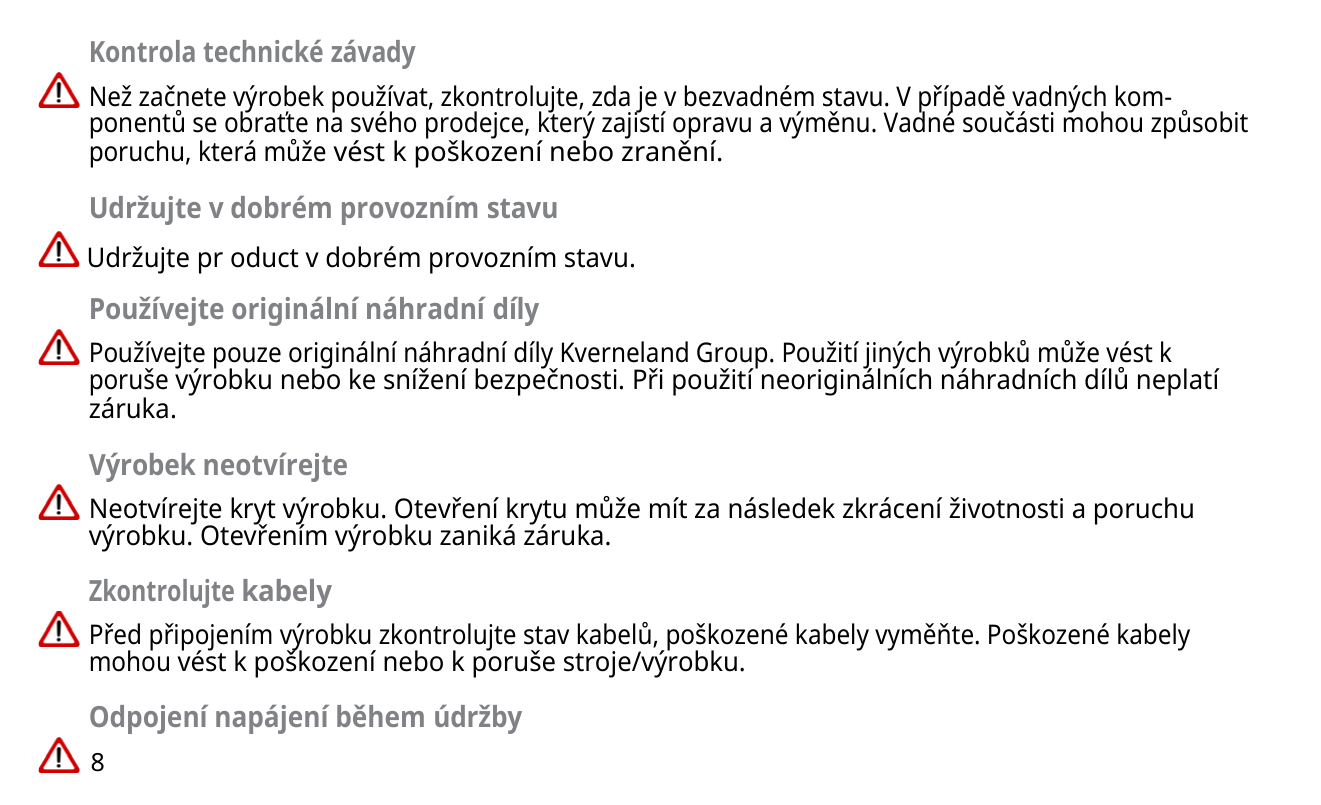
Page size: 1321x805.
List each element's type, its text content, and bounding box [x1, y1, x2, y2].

subtitle Kontrola technické závady [88, 32, 1258, 71]
subtitle Výrobek neotvírejte [88, 444, 1258, 483]
text Udržujte pr oduct v dobrém provozním stavu. [38, 232, 1258, 275]
picture [38, 72, 80, 108]
picture [38, 329, 80, 365]
subtitle Zkontrolujte kabely [88, 570, 1258, 610]
subtitle Udržujte v dobrém provozním stavu [88, 187, 1258, 227]
text Neotvírejte kryt výrobku. Otevření krytu může mít za následek zkrácení životnosti a poruchu výrobku. Otevřením výrobku zaniká záruka. [88, 495, 1232, 553]
text Používejte pouze originální náhradní díly Kverneland Group. Použití jiných výrobků může vést k poruše výrobku nebo ke snížení bezpečnosti. Při použití neoriginálních náhradních dílů neplatí záruka. [88, 340, 1258, 426]
subtitle Používejte originální náhradní díly [88, 288, 1258, 328]
text Před připojením výrobku zkontrolujte stav kabelů, poškozené kabely vyměňte. Poškozené kabely mohou vést k poškození nebo k poruše stroje/výrobku. [88, 622, 1232, 679]
picture [38, 611, 80, 647]
picture [38, 484, 80, 520]
subtitle Odpojení napájení během údržby [88, 697, 1258, 736]
text Než začnete výrobek používat, zkontrolujte, zda je v bezvadném stavu. V případě vadných kom- ponentů se obraťte na svého prodejce, který zajistí opravu a výměnu. Vadné součásti mohou způsobit poruchu, která může vést k poškození nebo zranění. [88, 83, 1258, 169]
picture [38, 231, 80, 267]
picture [38, 737, 80, 773]
